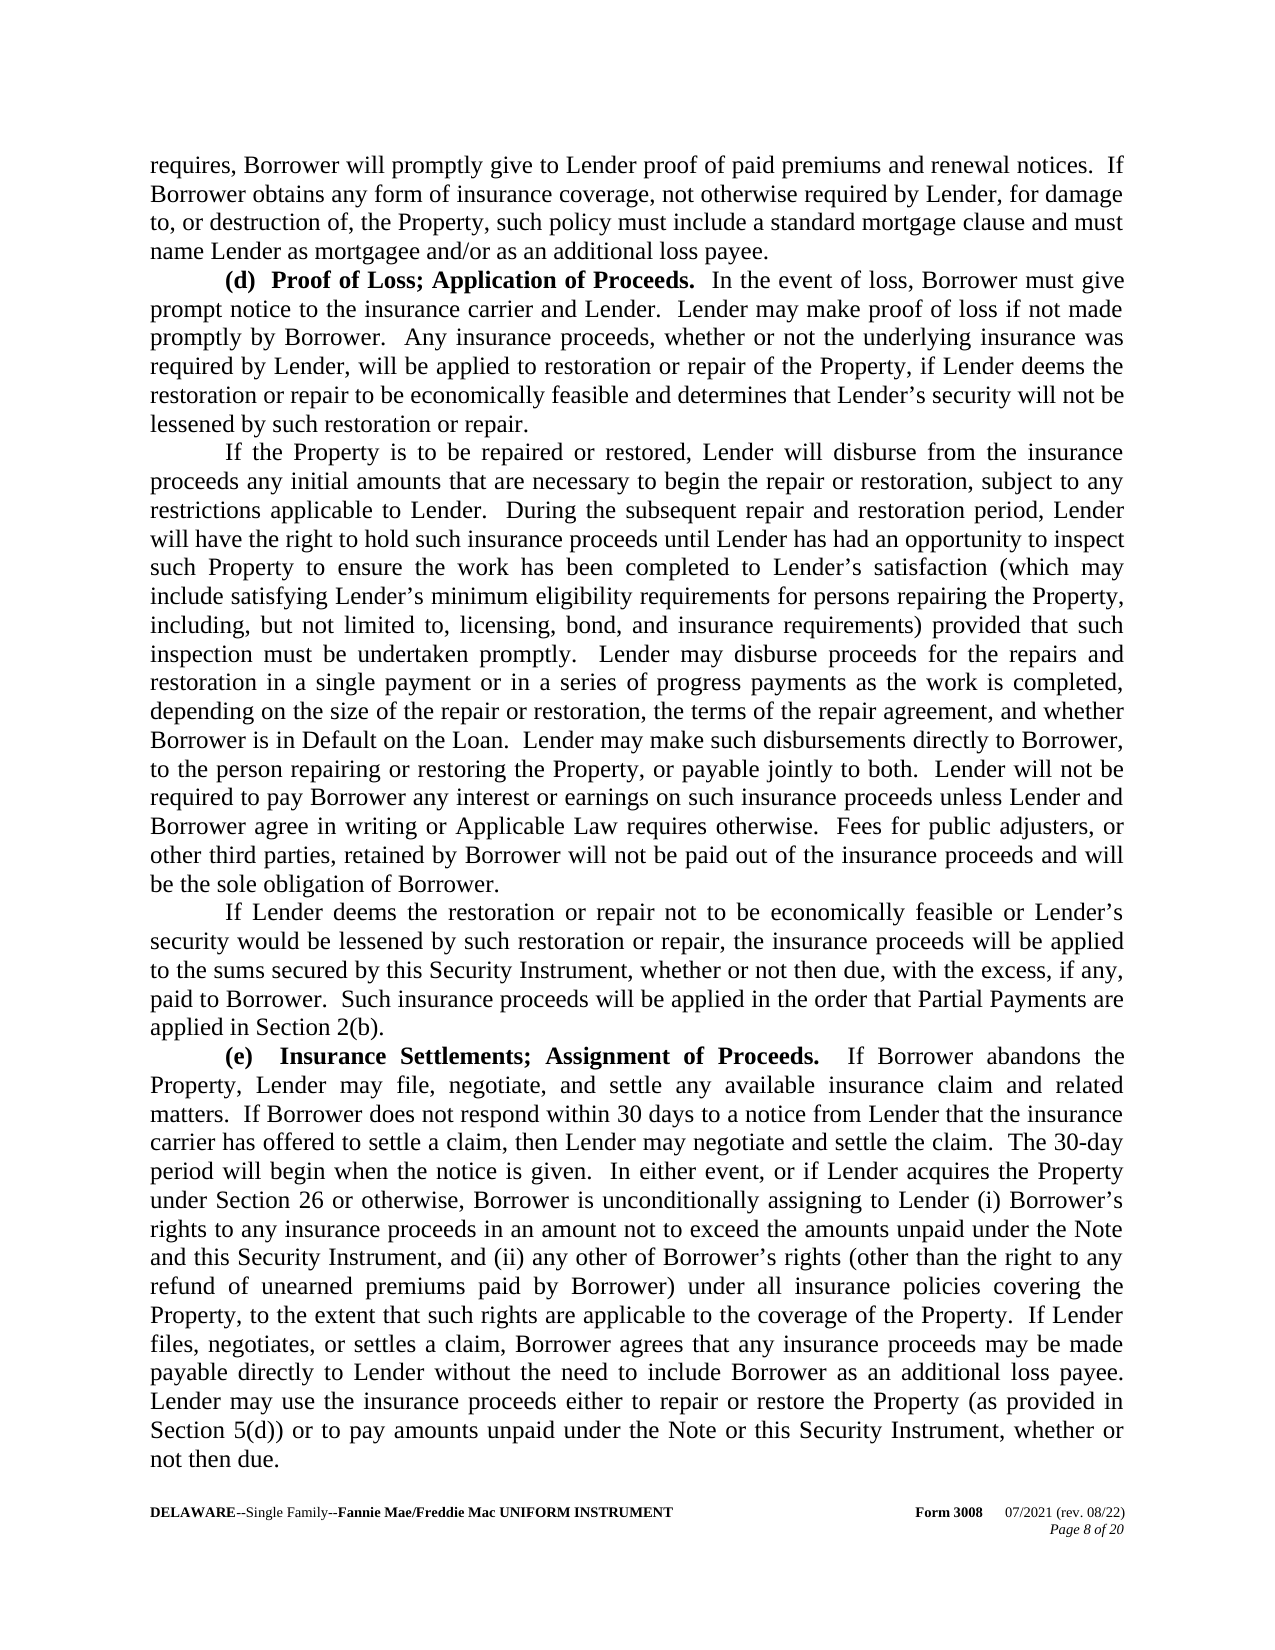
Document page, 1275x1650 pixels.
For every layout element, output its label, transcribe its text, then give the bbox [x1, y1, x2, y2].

text If Lender deems the restoration or repair not to be economically feasible or Lender’s security would be lessened by such restoration or repair, the insurance proceeds will be applied to the sums secured by this Security Instrument, whether or not then due, with the excess, if any, paid to Borrower. Such insurance proceeds will be applied in the order that Partial Payments are applied in Section 2(b). [150, 897, 1125, 1041]
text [150, 150, 1125, 265]
text (d) Proof of Loss; Application of Proceeds. In the event of loss, Borrower must give prompt notice to the insurance carrier and Lender. Lender may make proof of loss if not made promptly by Borrower. Any insurance proceeds, whether or not the underlying insurance was required by Lender, will be applied to restoration or repair of the Property, if Lender deems the restoration or repair to be economically feasible and determines that Lender’s security will not be lessened by such restoration or repair. [150, 265, 1125, 437]
text If the Property is to be repaired or restored, Lender will disburse from the insurance proceeds any initial amounts that are necessary to begin the repair or restoration, subject to any restrictions applicable to Lender. During the subsequent repair and restoration period, Lender will have the right to hold such insurance proceeds until Lender has had an opportunity to inspect such Property to ensure the work has been completed to Lender’s satisfaction (which may include satisfying Lender’s minimum eligibility requirements for persons repairing the Property, including, but not limited to, licensing, bond, and insurance requirements) provided that such inspection must be undertaken promptly. Lender may disburse proceeds for the repairs and restoration in a single payment or in a series of progress payments as the work is completed, depending on the size of the repair or restoration, the terms of the repair agreement, and whether Borrower is in Default on the Loan. Lender may make such disbursements directly to Borrower, to the person repairing or restoring the Property, or payable jointly to both. Lender will not be required to pay Borrower any interest or earnings on such insurance proceeds unless Lender and Borrower agree in writing or Applicable Law requires otherwise. Fees for public adjusters, or other third parties, retained by Borrower will not be paid out of the insurance proceeds and will be the sole obligation of Borrower. [150, 437, 1125, 897]
text (e) Insurance Settlements; Assignment of Proceeds. If Borrower abandons the Property, Lender may file, negotiate, and settle any available insurance claim and related matters. If Borrower does not respond within 30 days to a notice from Lender that the insurance carrier has offered to settle a claim, then Lender may negotiate and settle the claim. The 30-day period will begin when the notice is given. In either event, or if Lender acquires the Property under Section 26 or otherwise, Borrower is unconditionally assigning to Lender (i) Borrower’s rights to any insurance proceeds in an amount not to exceed the amounts unpaid under the Note and this Security Instrument, and (ii) any other of Borrower’s rights (other than the right to any refund of unearned premiums paid by Borrower) under all insurance policies covering the Property, to the extent that such rights are applicable to the coverage of the Property. If Lender files, negotiates, or settles a claim, Borrower agrees that any insurance proceeds may be made payable directly to Lender without the need to include Borrower as an additional loss payee. Lender may use the insurance proceeds either to repair or restore the Property (as provided in Section 5(d)) or to pay amounts unpaid under the Note or this Security Instrument, whether or not then due. [150, 1041, 1125, 1472]
